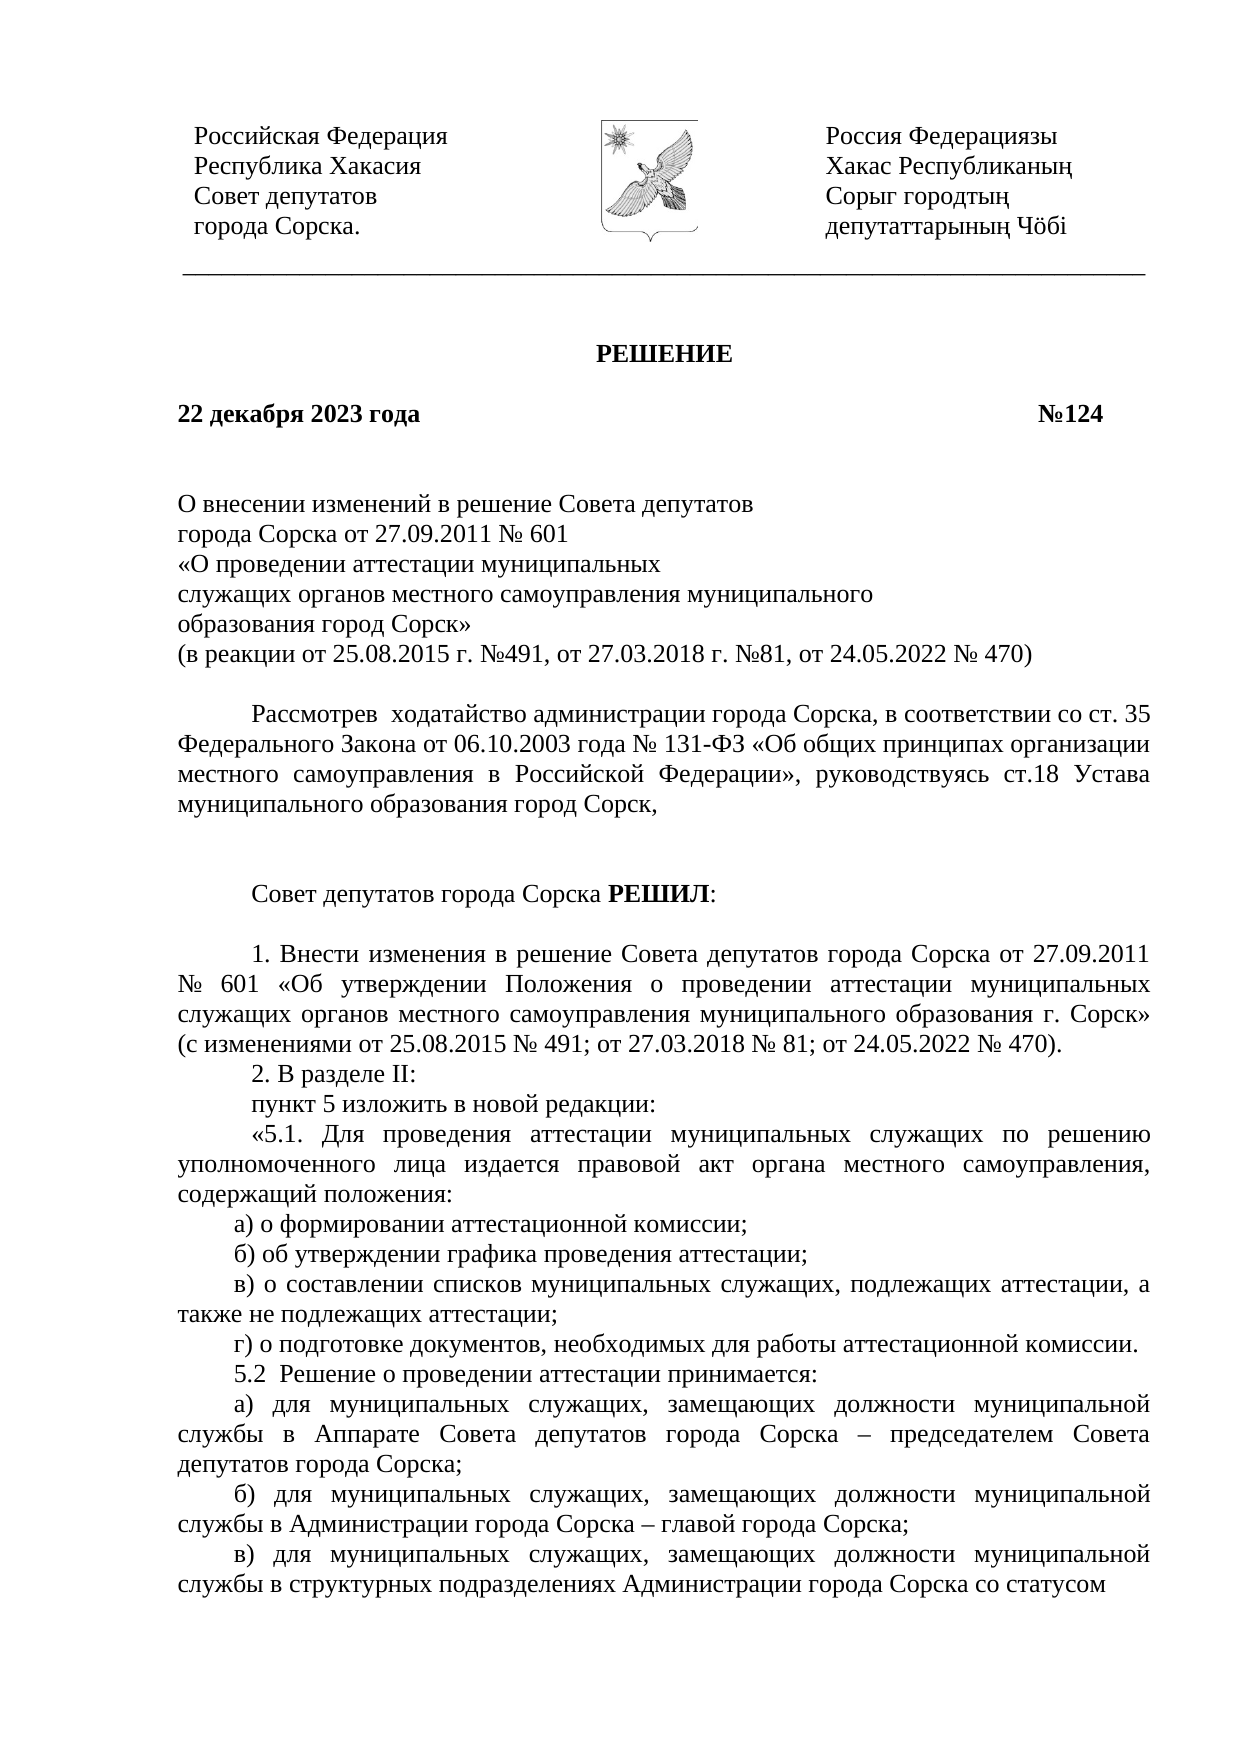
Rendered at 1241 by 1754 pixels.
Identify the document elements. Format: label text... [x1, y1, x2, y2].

text О внесении изменений в решение Совета депутатов [177, 488, 1152, 518]
text 1. Внести изменения в решение Совета депутатов города Сорска от 27.09.2011 № 601 «Об утверждении Положения о проведении аттестации муниципальных служащих органов местного самоуправления муниципального образования г. Сорск» (с изменениями от 25.08.2015 № 491; от 27.03.2018 № 81; от 24.05.2022 № 470). [177, 938, 1152, 1058]
text б) об утверждении графика проведения аттестации; [177, 1238, 1152, 1268]
text __________________________________________________________________________ [177, 248, 1152, 278]
text пункт 5 изложить в новой редакции: [177, 1088, 1152, 1118]
text (в реакции от 25.08.2015 г. №491, от 27.03.2018 г. №81, от 24.05.2022 № 470) [177, 638, 1152, 668]
text Рассмотрев ходатайство администрации города Сорска, в соответствии со ст. 35 Федерального Закона от 06.10.2003 года № 131-ФЗ «Об общих принципах организации местного самоуправления в Российской Федерации», руководствуясь ст.18 Устава муниципального образования город Сорск, [177, 698, 1152, 818]
table_header Российская Федерация Республика Хакасия Совет депутатов города Сорска. [183, 90, 491, 247]
text г) о подготовке документов, необходимых для работы аттестационной комиссии. [177, 1328, 1152, 1358]
text РЕШЕНИЕ [177, 338, 1152, 368]
text 22 декабря 2023 года №124 [177, 398, 1152, 428]
text образования город Сорск» [177, 608, 1152, 638]
text «О проведении аттестации муниципальных [177, 548, 1152, 578]
text а) о формировании аттестационной комиссии; [177, 1208, 1152, 1238]
text «5.1. Для проведения аттестации муниципальных служащих по решению уполномоченного лица издается правовой акт органа местного самоуправления, содержащий положения: [177, 1118, 1152, 1208]
table_header Россия Федерациязы Хакас Республиканың Сорыг городтың депутаттарының Чöбi [808, 90, 1146, 247]
text в) о составлении списков муниципальных служащих, подлежащих аттестации, а также не подлежащих аттестации; [177, 1268, 1152, 1328]
picture [601, 120, 698, 242]
text 5.2 Решение о проведении аттестации принимается: [177, 1358, 1152, 1388]
text служащих органов местного самоуправления муниципального [177, 578, 1152, 608]
table_header [492, 90, 807, 247]
text 2. В разделе II: [177, 1058, 1152, 1088]
text б) для муниципальных служащих, замещающих должности муниципальной службы в Администрации города Сорска – главой города Сорска; [177, 1478, 1152, 1538]
text города Сорска от 27.09.2011 № 601 [177, 518, 1152, 548]
text а) для муниципальных служащих, замещающих должности муниципальной службы в Аппарате Совета депутатов города Сорска – председателем Совета депутатов города Сорска; [177, 1388, 1152, 1478]
text в) для муниципальных служащих, замещающих должности муниципальной службы в структурных подразделениях Администрации города Сорска со статусом [177, 1538, 1152, 1598]
text Совет депутатов города Сорска РЕШИЛ: [177, 878, 1152, 908]
